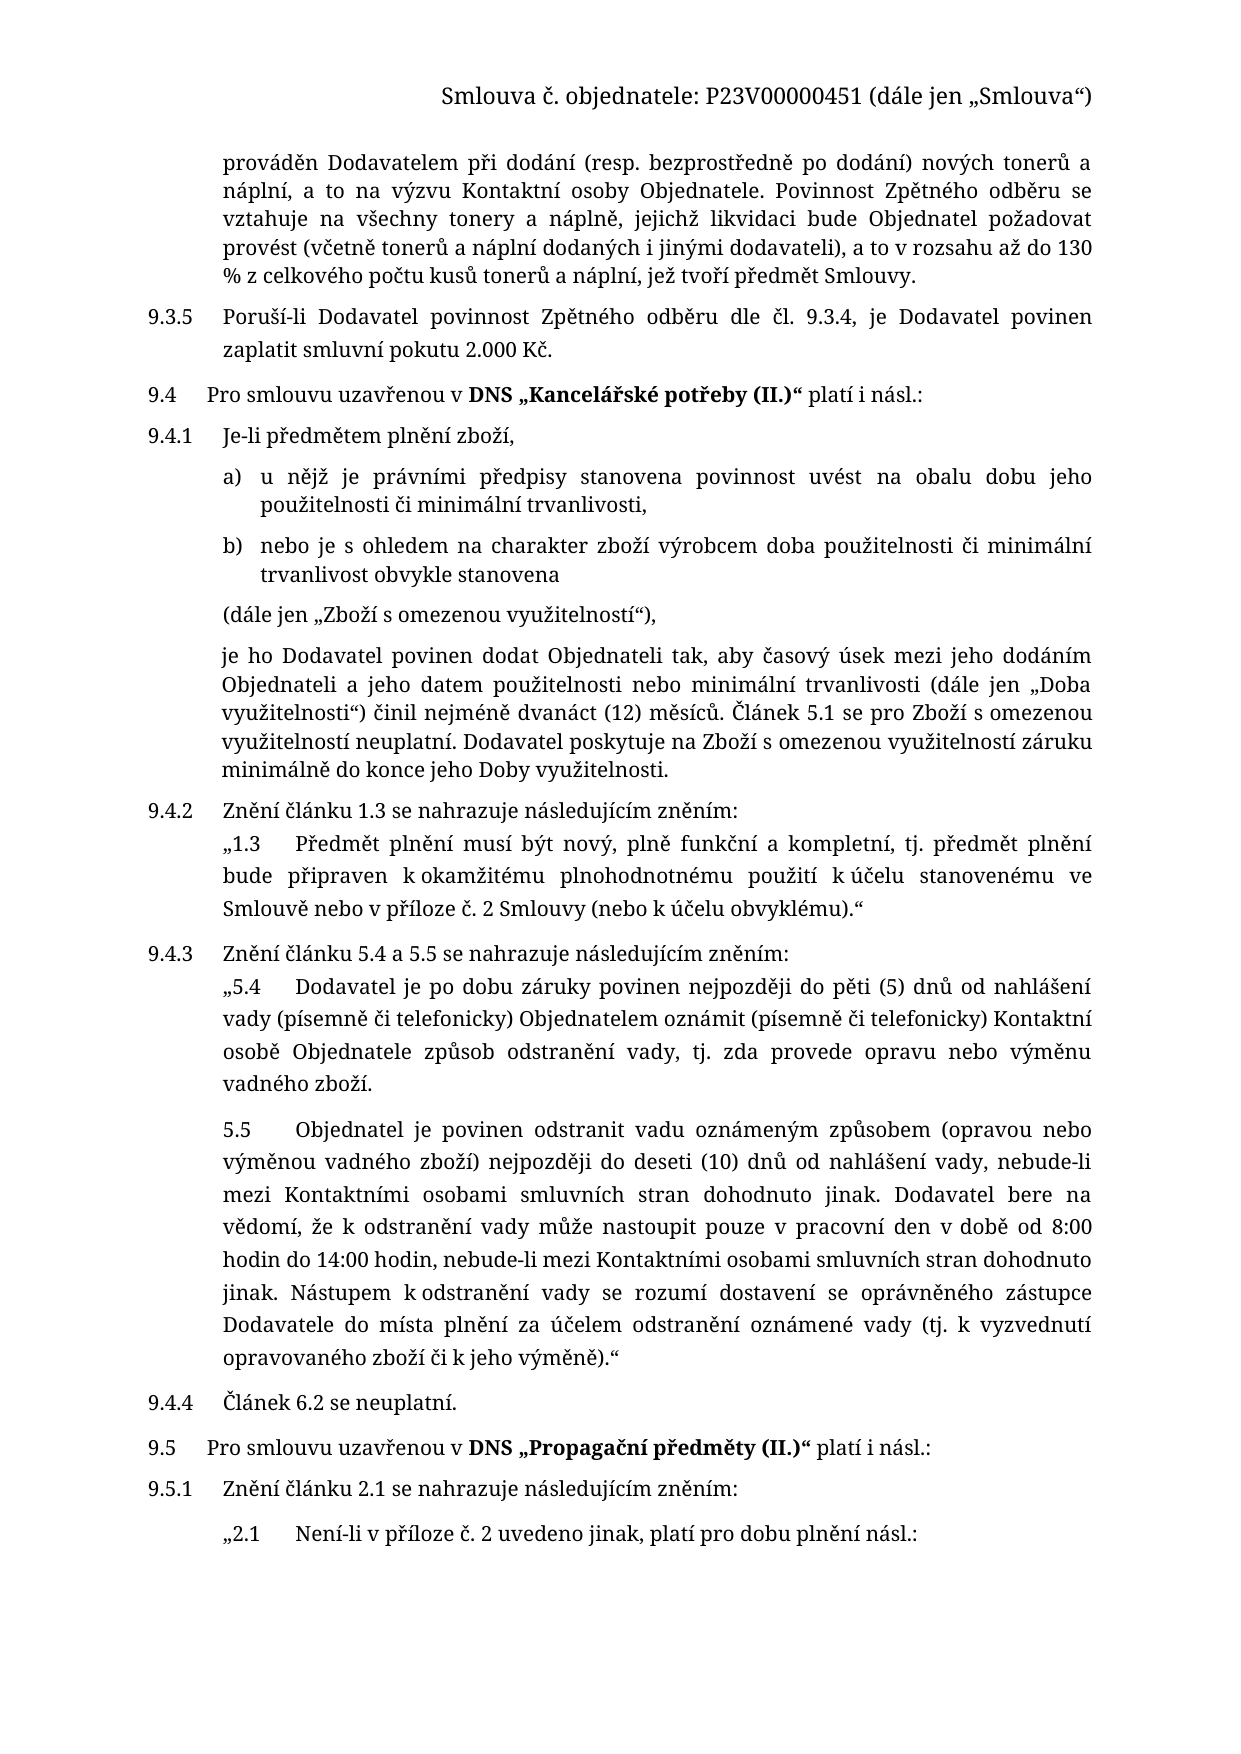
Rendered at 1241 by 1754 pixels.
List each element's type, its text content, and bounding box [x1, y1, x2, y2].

list Znění článku 1.3 se nahrazuje následujícím zněním: [148, 796, 1093, 825]
list Je-li předmětem plnění zboží, [148, 421, 1093, 449]
list „2.1 Není-li v příloze č. 2 uvedeno jinak, platí pro dobu plnění násl.: [223, 1519, 1093, 1548]
text (dále jen „Zboží s omezenou využitelností“), [223, 601, 1093, 629]
list Pro smlouvu uzavřenou v DNS „Propagační předměty (II.)“ platí i násl.: [148, 1433, 1093, 1462]
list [148, 148, 1093, 290]
list u nějž je právními předpisy stanovena povinnost uvést na obalu dobu jeho použitelnosti či minimální trvanlivosti, [223, 462, 1093, 519]
list Znění článku 2.1 se nahrazuje následujícím zněním: [148, 1474, 1093, 1502]
list nebo je s ohledem na charakter zboží výrobcem doba použitelnosti či minimální trvanlivost obvykle stanovena [223, 531, 1093, 588]
list „1.3 Předmět plnění musí být nový, plně funkční a kompletní, tj. předmět plnění bude připraven k okamžitému plnohodnotnému použití k účelu stanovenému ve Smlouvě nebo v příloze č. 2 Smlouvy (nebo k účelu obvyklému).“ [223, 829, 1093, 922]
list Článek 6.2 se neuplatní. [148, 1388, 1093, 1416]
list 5.5 Objednatel je povinen odstranit vadu oznámeným způsobem (opravou nebo výměnou vadného zboží) nejpozději do deseti (10) dnů od nahlášení vady, nebude-li mezi Kontaktními osobami smluvních stran dohodnuto jinak. Dodavatel bere na vědomí, že k odstranění vady může nastoupit pouze v pracovní den v době od 8:00 hodin do 14:00 hodin, nebude-li mezi Kontaktními osobami smluvních stran dohodnuto jinak. Nástupem k odstranění vady se rozumí dostavení se oprávněného zástupce Dodavatele do místa plnění za účelem odstranění oznámené vady (tj. k vyzvednutí opravovaného zboží či k jeho výměně).“ [223, 1115, 1093, 1371]
list „5.4 Dodavatel je po dobu záruky povinen nejpozději do pěti (5) dnů od nahlášení vady (písemně či telefonicky) Objednatelem oznámit (písemně či telefonicky) Kontaktní osobě Objednatele způsob odstranění vady, tj. zda provede opravu nebo výměnu vadného zboží. [223, 972, 1093, 1098]
list Poruší-li Dodavatel povinnost Zpětného odběru dle čl. 9.3.4, je Dodavatel povinen zaplatit smluvní pokutu 2.000 Kč. [148, 302, 1093, 363]
text je ho Dodavatel povinen dodat Objednateli tak, aby časový úsek mezi jeho dodáním Objednateli a jeho datem použitelnosti nebo minimální trvanlivosti (dále jen „Doba využitelnosti“) činil nejméně dvanáct (12) měsíců. Článek 5.1 se pro Zboží s omezenou využitelností neuplatní. Dodavatel poskytuje na Zboží s omezenou využitelností záruku minimálně do konce jeho Doby využitelnosti. [221, 642, 1093, 784]
list Znění článku 5.4 a 5.5 se nahrazuje následujícím zněním: [148, 939, 1093, 968]
list Pro smlouvu uzavřenou v DNS „Kancelářské potřeby (II.)“ platí i násl.: [148, 380, 1093, 408]
